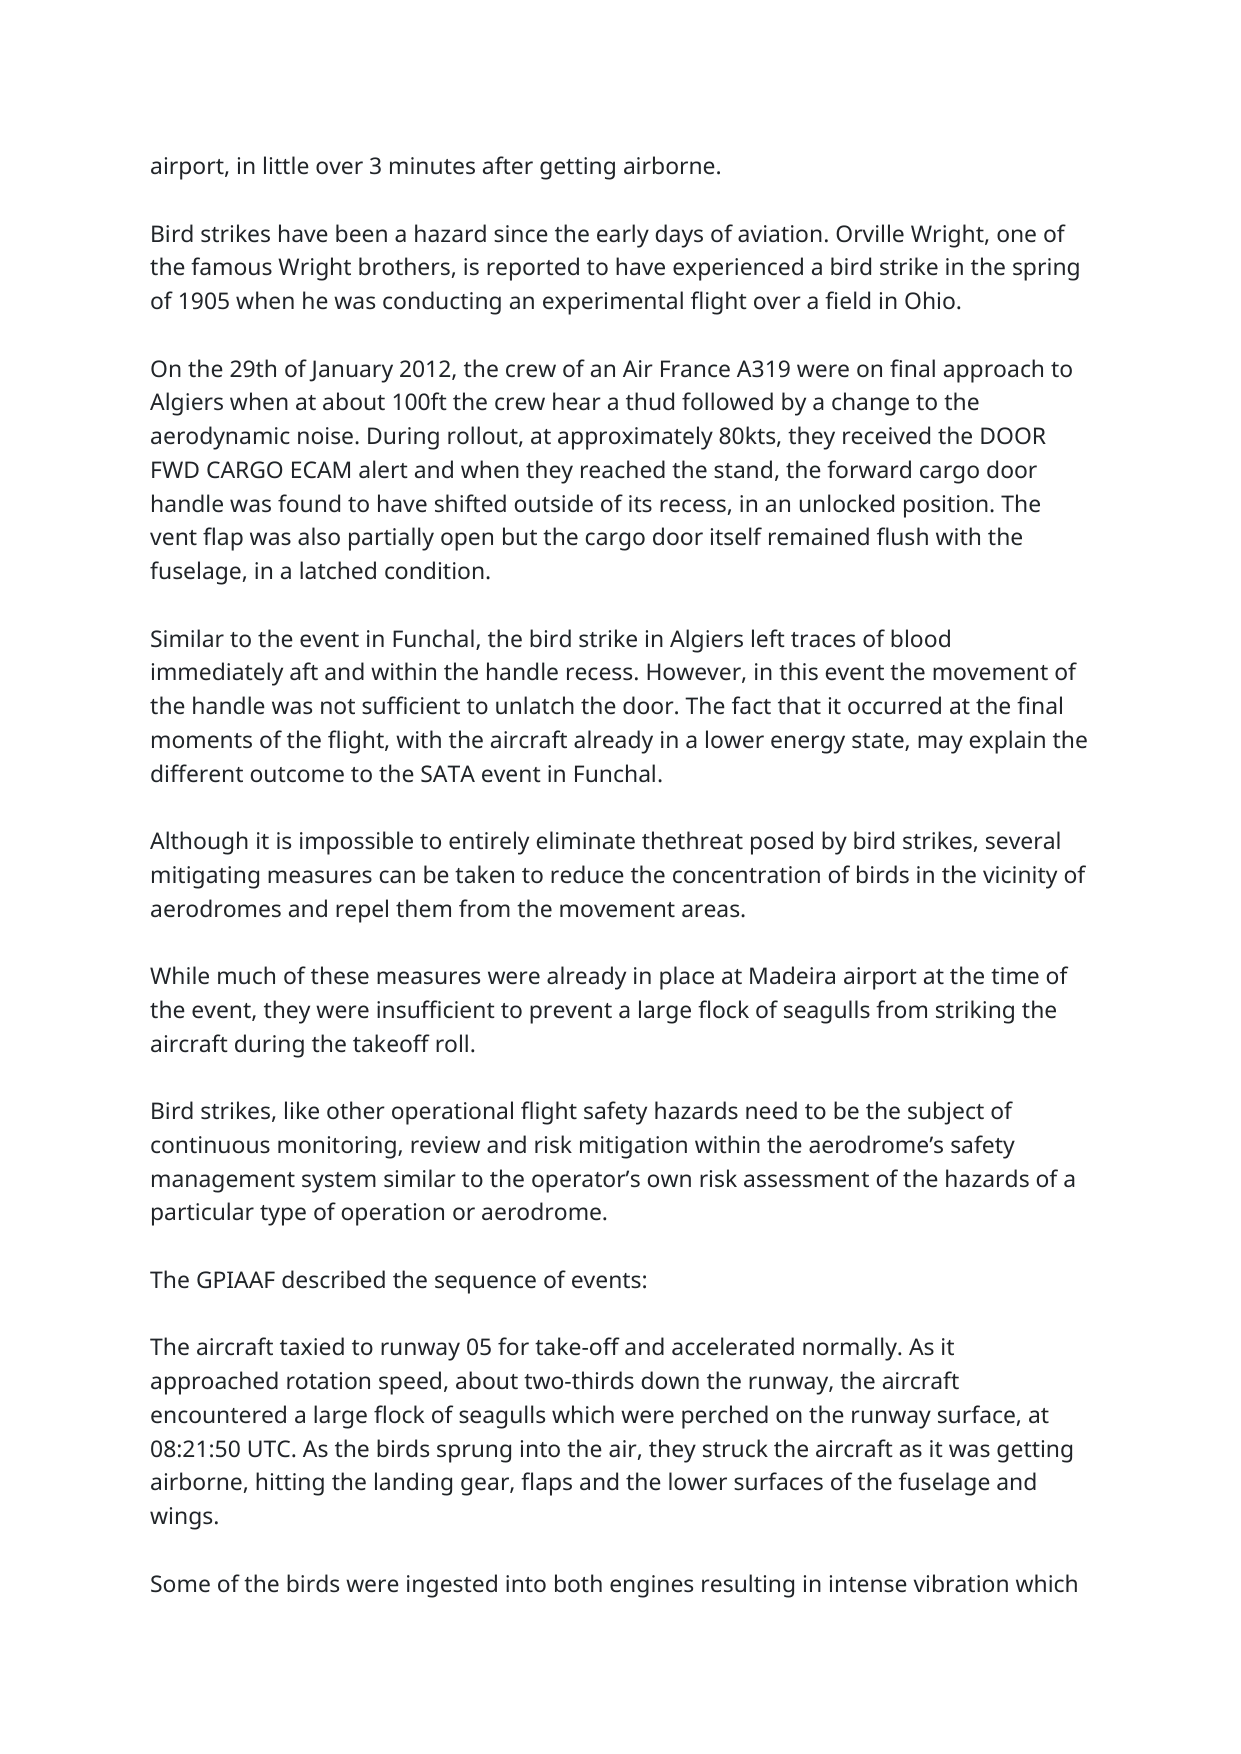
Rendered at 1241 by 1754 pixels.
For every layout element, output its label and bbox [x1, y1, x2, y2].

text [150, 150, 1090, 1599]
